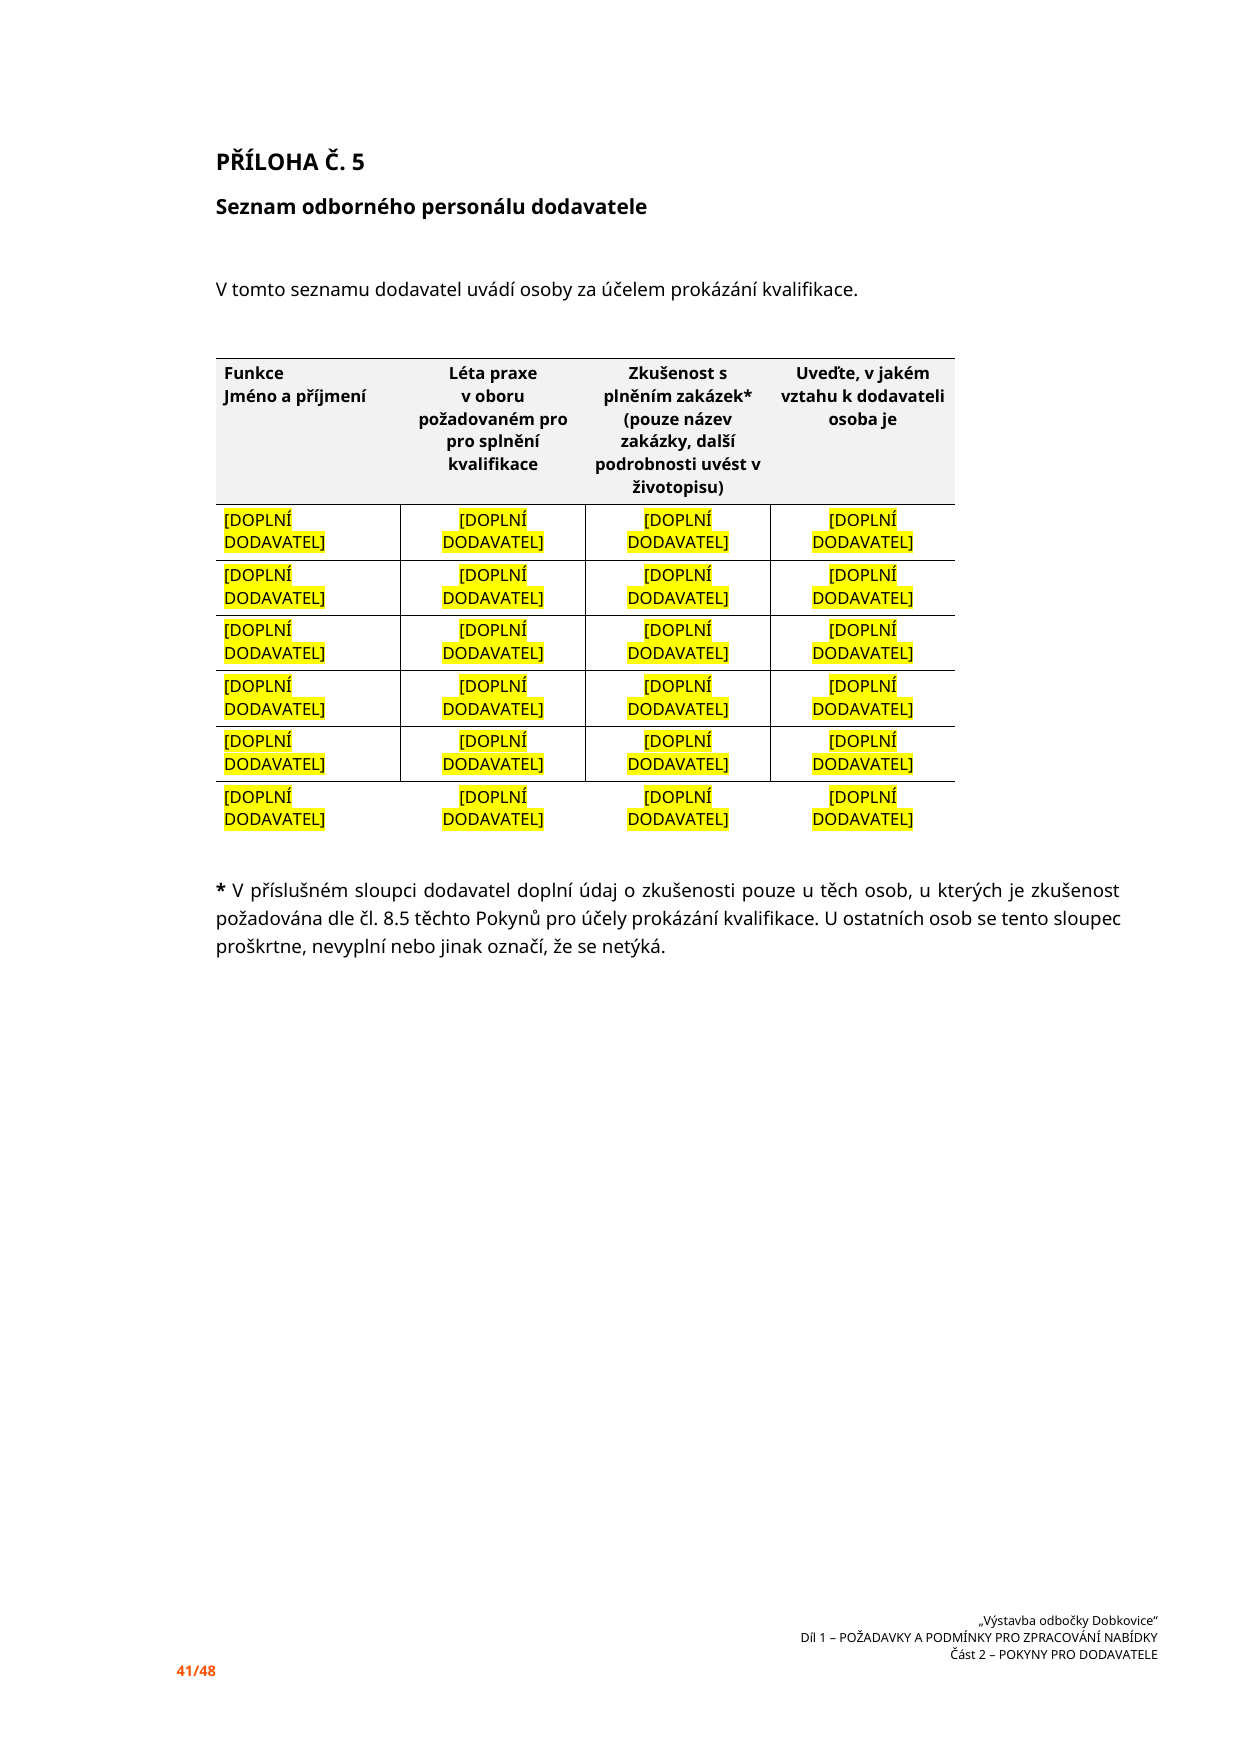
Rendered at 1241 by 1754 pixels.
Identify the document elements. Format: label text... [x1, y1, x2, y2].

table_cell [DOPLNÍ DODAVATEL] [586, 561, 770, 615]
table_cell [DOPLNÍ DODAVATEL] [586, 727, 770, 781]
text Seznam odborného personálu dodavatele [216, 192, 1122, 221]
table_cell [DOPLNÍ DODAVATEL] [401, 727, 585, 781]
table_cell [DOPLNÍ DODAVATEL] [771, 505, 955, 559]
table_cell [DOPLNÍ DODAVATEL] [401, 616, 585, 670]
table_cell [DOPLNÍ DODAVATEL] [216, 505, 400, 559]
table_cell [DOPLNÍ DODAVATEL] [216, 782, 401, 837]
table_header Uveďte, v jakém vztahu k dodavateli osoba je [770, 359, 955, 504]
text Příloha č. 5 [216, 146, 1122, 177]
table_header Léta praxe v oboru požadovaném pro pro splnění kvalifikace [401, 359, 585, 504]
table_cell [DOPLNÍ DODAVATEL] [401, 505, 585, 559]
table_cell [DOPLNÍ DODAVATEL] [771, 727, 955, 781]
table_cell [DOPLNÍ DODAVATEL] [401, 561, 585, 615]
table_header Funkce Jméno a příjmení [216, 359, 401, 504]
table_cell [DOPLNÍ DODAVATEL] [216, 616, 400, 670]
table_cell [DOPLNÍ DODAVATEL] [771, 561, 955, 615]
table_cell [DOPLNÍ DODAVATEL] [770, 782, 955, 837]
table_cell [DOPLNÍ DODAVATEL] [216, 561, 400, 615]
text V tomto seznamu dodavatel uvádí osoby za účelem prokázání kvalifikace. [216, 277, 1122, 302]
table_cell [DOPLNÍ DODAVATEL] [771, 616, 955, 670]
table_header Zkušenost s plněním zakázek* (pouze název zakázky, další podrobnosti uvést v životopisu) [585, 359, 770, 504]
text * V příslušném sloupci dodavatel doplní údaj o zkušenosti pouze u těch osob, u kterých je zkušenost požadována dle čl. 8.5 těchto Pokynů pro účely prokázání kvalifikace. U ostatních osob se tento sloupec proškrtne, nevyplní nebo jinak označí, že se netýká. [216, 877, 1122, 959]
table_cell [DOPLNÍ DODAVATEL] [216, 671, 400, 726]
table_cell [DOPLNÍ DODAVATEL] [401, 782, 585, 837]
table_cell [DOPLNÍ DODAVATEL] [771, 671, 955, 726]
table_cell [DOPLNÍ DODAVATEL] [216, 727, 400, 781]
table_cell [DOPLNÍ DODAVATEL] [586, 671, 770, 726]
table_cell [DOPLNÍ DODAVATEL] [586, 616, 770, 670]
table_cell [DOPLNÍ DODAVATEL] [401, 671, 585, 726]
table_cell [DOPLNÍ DODAVATEL] [585, 782, 770, 837]
table_cell [DOPLNÍ DODAVATEL] [586, 505, 770, 559]
